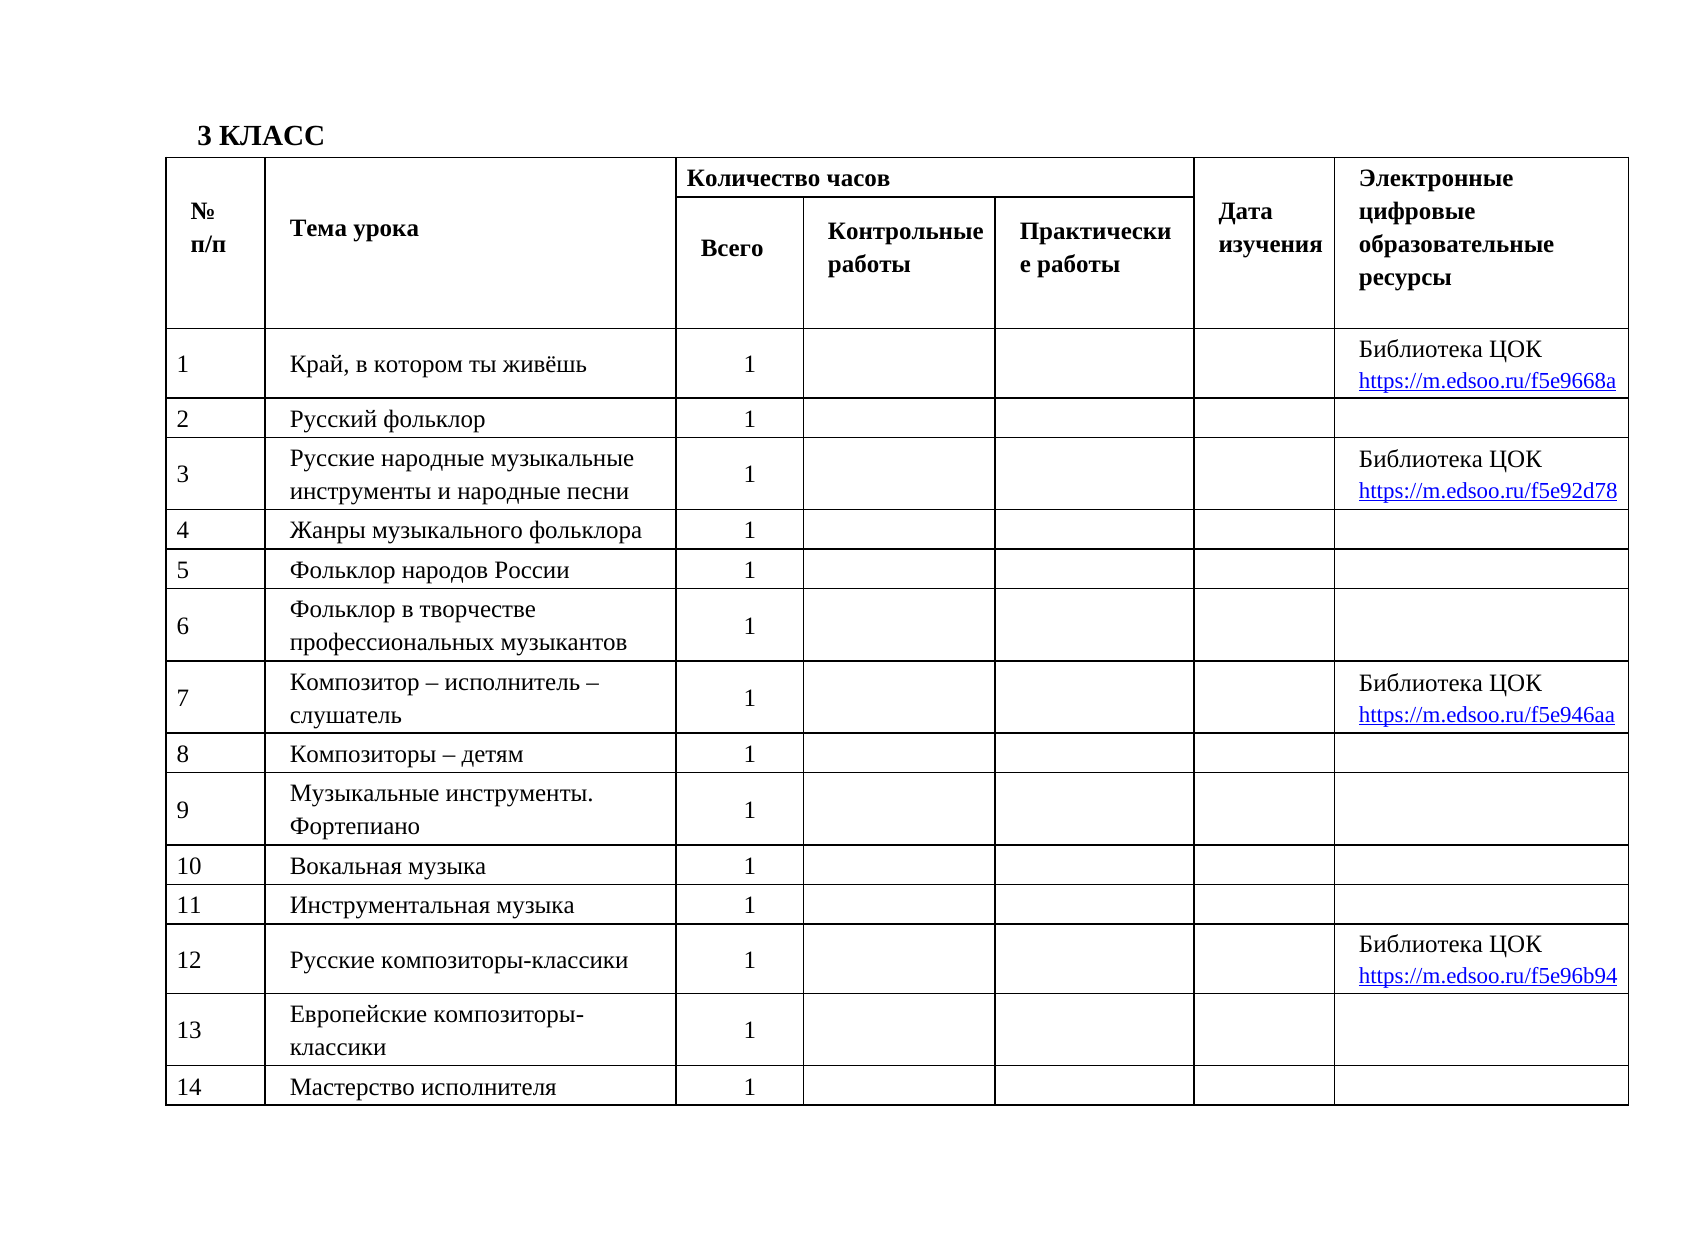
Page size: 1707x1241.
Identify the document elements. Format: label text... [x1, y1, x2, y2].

table_cell [804, 438, 994, 509]
table_header Электронные цифровые образовательные ресурсы [1335, 158, 1628, 327]
table_cell 9 [167, 773, 264, 844]
table_cell [996, 550, 1193, 587]
table_cell 1 [167, 329, 264, 397]
table_cell Европейские композиторы-классики [266, 994, 675, 1065]
table_cell Фольклор в творчестве профессиональных музыкантов [266, 589, 675, 660]
table_cell 13 [167, 994, 264, 1065]
table_cell Библиотека ЦОК https://m.edsoo.ru/f5e96b94 [1335, 925, 1628, 992]
table_cell 1 [677, 994, 803, 1065]
table_cell Фольклор народов России [266, 550, 675, 587]
table_cell [1335, 510, 1628, 548]
table_cell 4 [167, 510, 264, 548]
table_cell Русские композиторы-классики [266, 925, 675, 992]
table_cell [1195, 550, 1334, 587]
table_cell [996, 734, 1193, 772]
table_header Дата изучения [1195, 158, 1334, 327]
table_cell 1 [677, 925, 803, 992]
table_cell [996, 994, 1193, 1065]
table_cell [1195, 438, 1334, 509]
table_cell [996, 399, 1193, 436]
table_cell 1 [677, 885, 803, 923]
table_cell [1195, 773, 1334, 844]
table_cell Всего [677, 198, 803, 327]
table_cell [1335, 589, 1628, 660]
table_cell [996, 329, 1193, 397]
table_cell 1 [677, 1066, 803, 1104]
table_cell [804, 550, 994, 587]
table_cell 1 [677, 329, 803, 397]
table_cell [996, 885, 1193, 923]
table_cell [804, 885, 994, 923]
table_cell [1335, 885, 1628, 923]
table_cell [804, 994, 994, 1065]
table_cell [1195, 925, 1334, 992]
table_cell 1 [677, 589, 803, 660]
table_cell [1195, 589, 1334, 660]
table_cell Библиотека ЦОК https://m.edsoo.ru/f5e9668a [1335, 329, 1628, 397]
table_cell 1 [677, 846, 803, 883]
table_cell [996, 846, 1193, 883]
table_cell [1195, 734, 1334, 772]
table_cell [996, 773, 1193, 844]
table_cell Контрольные работы [804, 198, 994, 327]
table_cell [996, 510, 1193, 548]
text 3 КЛАСС [190, 118, 1618, 152]
table_cell [804, 589, 994, 660]
table_cell [804, 399, 994, 436]
table_cell [1195, 885, 1334, 923]
table_cell [804, 1066, 994, 1104]
table_cell Композиторы – детям [266, 734, 675, 772]
table_cell [1195, 1066, 1334, 1104]
table_cell 1 [677, 510, 803, 548]
table_cell [1195, 662, 1334, 732]
table_cell [804, 734, 994, 772]
table_cell Мастерство исполнителя [266, 1066, 675, 1104]
table_cell [996, 1066, 1193, 1104]
table_cell 5 [167, 550, 264, 587]
table_cell [996, 925, 1193, 992]
table_cell [804, 662, 994, 732]
table_cell Вокальная музыка [266, 846, 675, 883]
table_cell [804, 329, 994, 397]
table_cell Практические работы [996, 198, 1193, 327]
table_cell 1 [677, 550, 803, 587]
table_cell [1195, 510, 1334, 548]
table_cell [1335, 773, 1628, 844]
table_cell 3 [167, 438, 264, 509]
table_cell 1 [677, 438, 803, 509]
table_cell [1195, 994, 1334, 1065]
table_header Количество часов [677, 158, 1193, 196]
table_cell [996, 589, 1193, 660]
table_cell Библиотека ЦОК https://m.edsoo.ru/f5e946aa [1335, 662, 1628, 732]
table_cell Библиотека ЦОК https://m.edsoo.ru/f5e92d78 [1335, 438, 1628, 509]
table_cell [996, 662, 1193, 732]
table_cell Край, в котором ты живёшь [266, 329, 675, 397]
table_cell [1335, 1066, 1628, 1104]
table_cell [996, 438, 1193, 509]
table_cell [804, 846, 994, 883]
table_cell Композитор – исполнитель – слушатель [266, 662, 675, 732]
table_cell [804, 510, 994, 548]
table_cell [1195, 846, 1334, 883]
table_cell 2 [167, 399, 264, 436]
table_cell 1 [677, 662, 803, 732]
table_cell 10 [167, 846, 264, 883]
table_cell Инструментальная музыка [266, 885, 675, 923]
table_cell 12 [167, 925, 264, 992]
table_cell [1335, 734, 1628, 772]
table_cell Музыкальные инструменты. Фортепиано [266, 773, 675, 844]
table_header № п/п [167, 158, 264, 327]
table_cell [1335, 846, 1628, 883]
table_cell [804, 773, 994, 844]
table_cell [804, 925, 994, 992]
table_cell [1335, 994, 1628, 1065]
table_cell 14 [167, 1066, 264, 1104]
table_cell 1 [677, 734, 803, 772]
table_cell 11 [167, 885, 264, 923]
table_cell [1335, 550, 1628, 587]
table_cell [1195, 399, 1334, 436]
table_cell [1335, 399, 1628, 436]
table_cell 7 [167, 662, 264, 732]
table_cell 1 [677, 773, 803, 844]
table_cell Русский фольклор [266, 399, 675, 436]
table_cell 6 [167, 589, 264, 660]
table_cell 8 [167, 734, 264, 772]
table_cell Жанры музыкального фольклора [266, 510, 675, 548]
table_cell [1195, 329, 1334, 397]
table_cell 1 [677, 399, 803, 436]
table_cell Русские народные музыкальные инструменты и народные песни [266, 438, 675, 509]
table_header Тема урока [266, 158, 675, 327]
